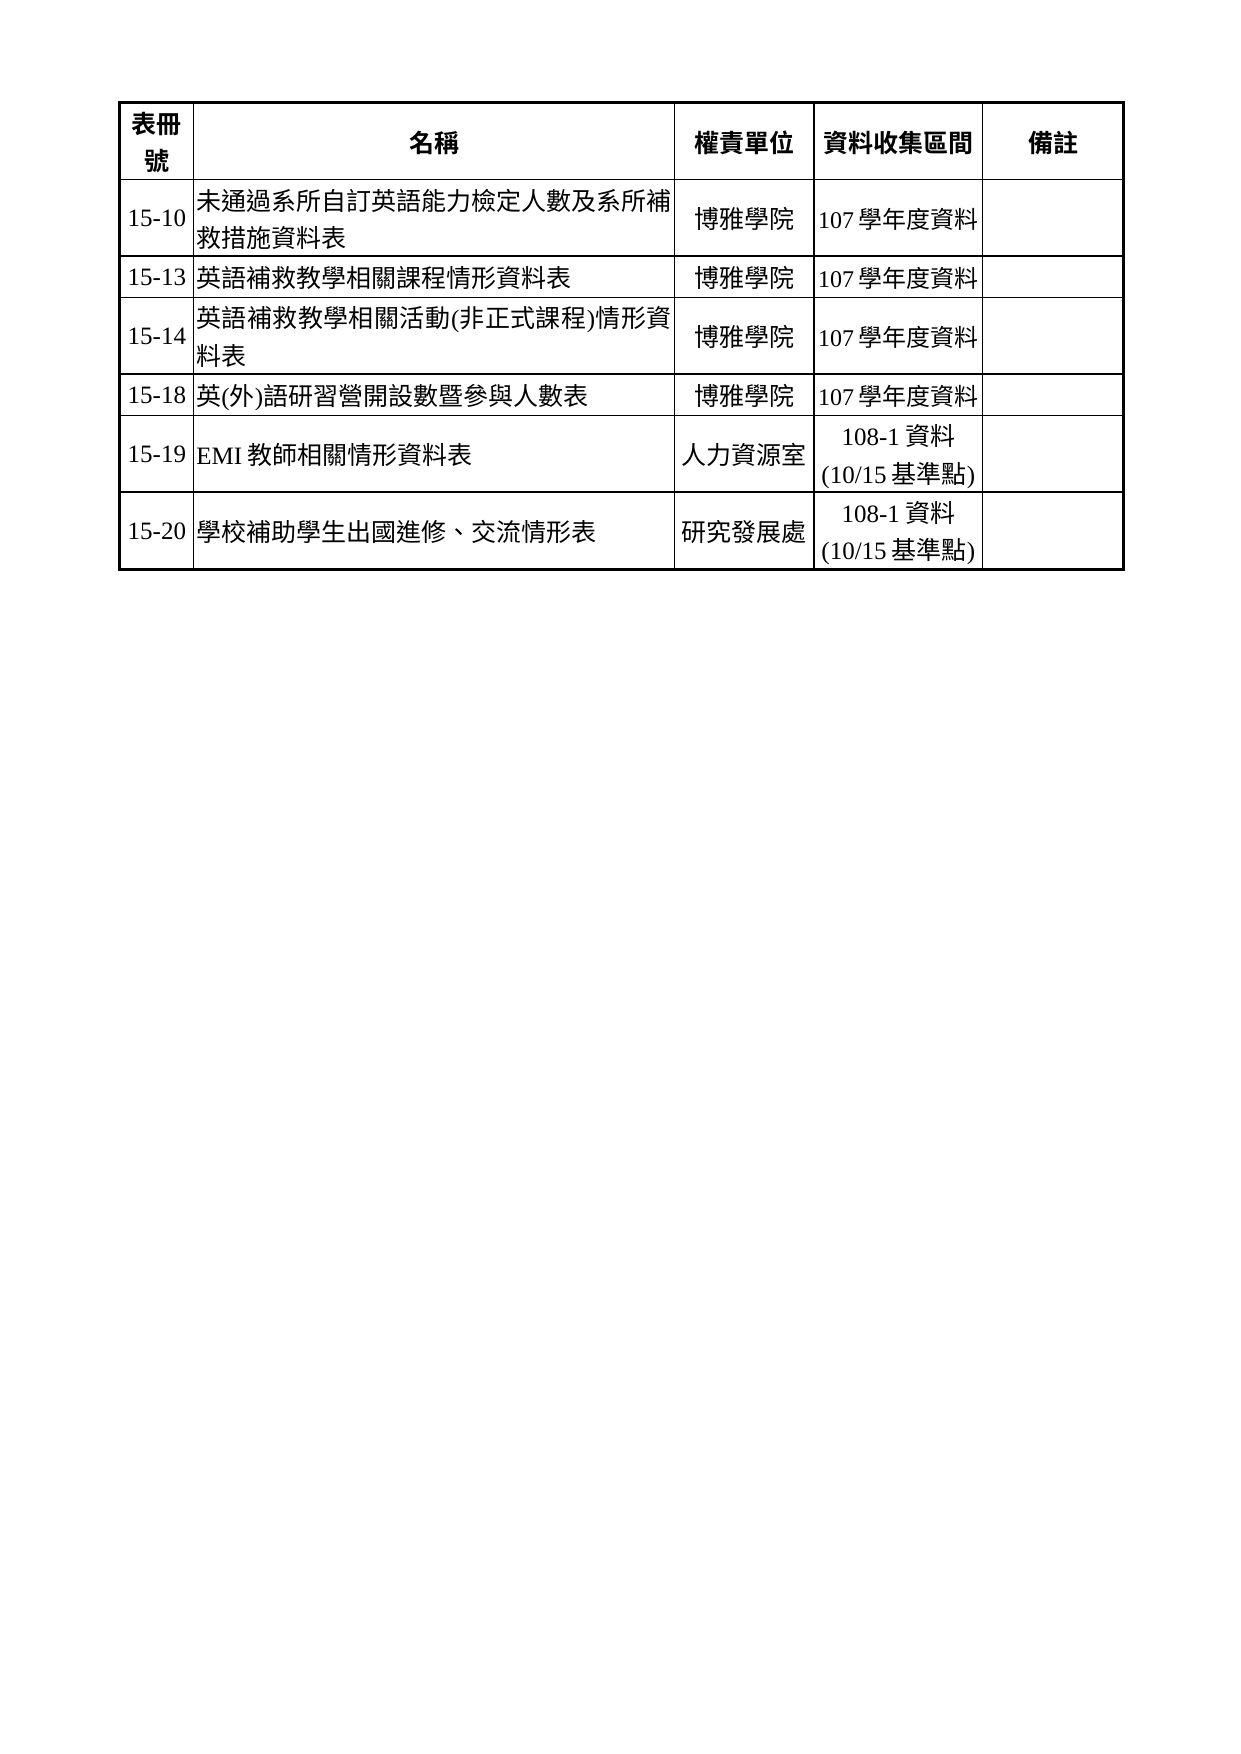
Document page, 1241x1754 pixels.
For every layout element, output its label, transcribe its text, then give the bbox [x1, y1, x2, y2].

table_cell 15-14 [121, 298, 193, 373]
table_cell [983, 298, 1122, 373]
table_cell 博雅學院 [675, 298, 813, 373]
table_cell 15-18 [121, 375, 193, 414]
table_cell [983, 257, 1122, 297]
table_cell 107學年度資料 [815, 375, 982, 414]
table_cell 博雅學院 [675, 257, 813, 297]
table_cell 107學年度資料 [815, 257, 982, 297]
table_header 資料收集區間 [815, 104, 982, 179]
table_cell 15-20 [121, 493, 193, 568]
table_header 名稱 [194, 104, 674, 179]
table_header 表冊號 [121, 104, 193, 179]
table_cell [983, 375, 1122, 414]
table_cell 英語補救教學相關課程情形資料表 [194, 257, 674, 297]
table_cell 108-1資料 (10/15基準點) [815, 493, 982, 568]
table_cell 英(外)語研習營開設數暨參與人數表 [194, 375, 674, 414]
table_cell 英語補救教學相關活動(非正式課程)情形資料表 [194, 298, 674, 373]
table_header 備註 [983, 104, 1122, 179]
table_cell 107學年度資料 [815, 298, 982, 373]
table_cell [983, 180, 1122, 255]
table_cell 研究發展處 [675, 493, 813, 568]
table_cell 未通過系所自訂英語能力檢定人數及系所補救措施資料表 [194, 180, 674, 255]
table_header 權責單位 [675, 104, 813, 179]
table_cell 學校補助學生出國進修、交流情形表 [194, 493, 674, 568]
table_cell [983, 416, 1122, 491]
table_cell 15-19 [121, 416, 193, 491]
table_cell 博雅學院 [675, 375, 813, 414]
table_cell 108-1資料 (10/15基準點) [815, 416, 982, 491]
table_cell 15-13 [121, 257, 193, 297]
table_cell 人力資源室 [675, 416, 813, 491]
table_cell 15-10 [121, 180, 193, 255]
table_cell 博雅學院 [675, 180, 813, 255]
table_cell [983, 493, 1122, 568]
table_cell EMI教師相關情形資料表 [194, 416, 674, 491]
table_cell 107學年度資料 [815, 180, 982, 255]
